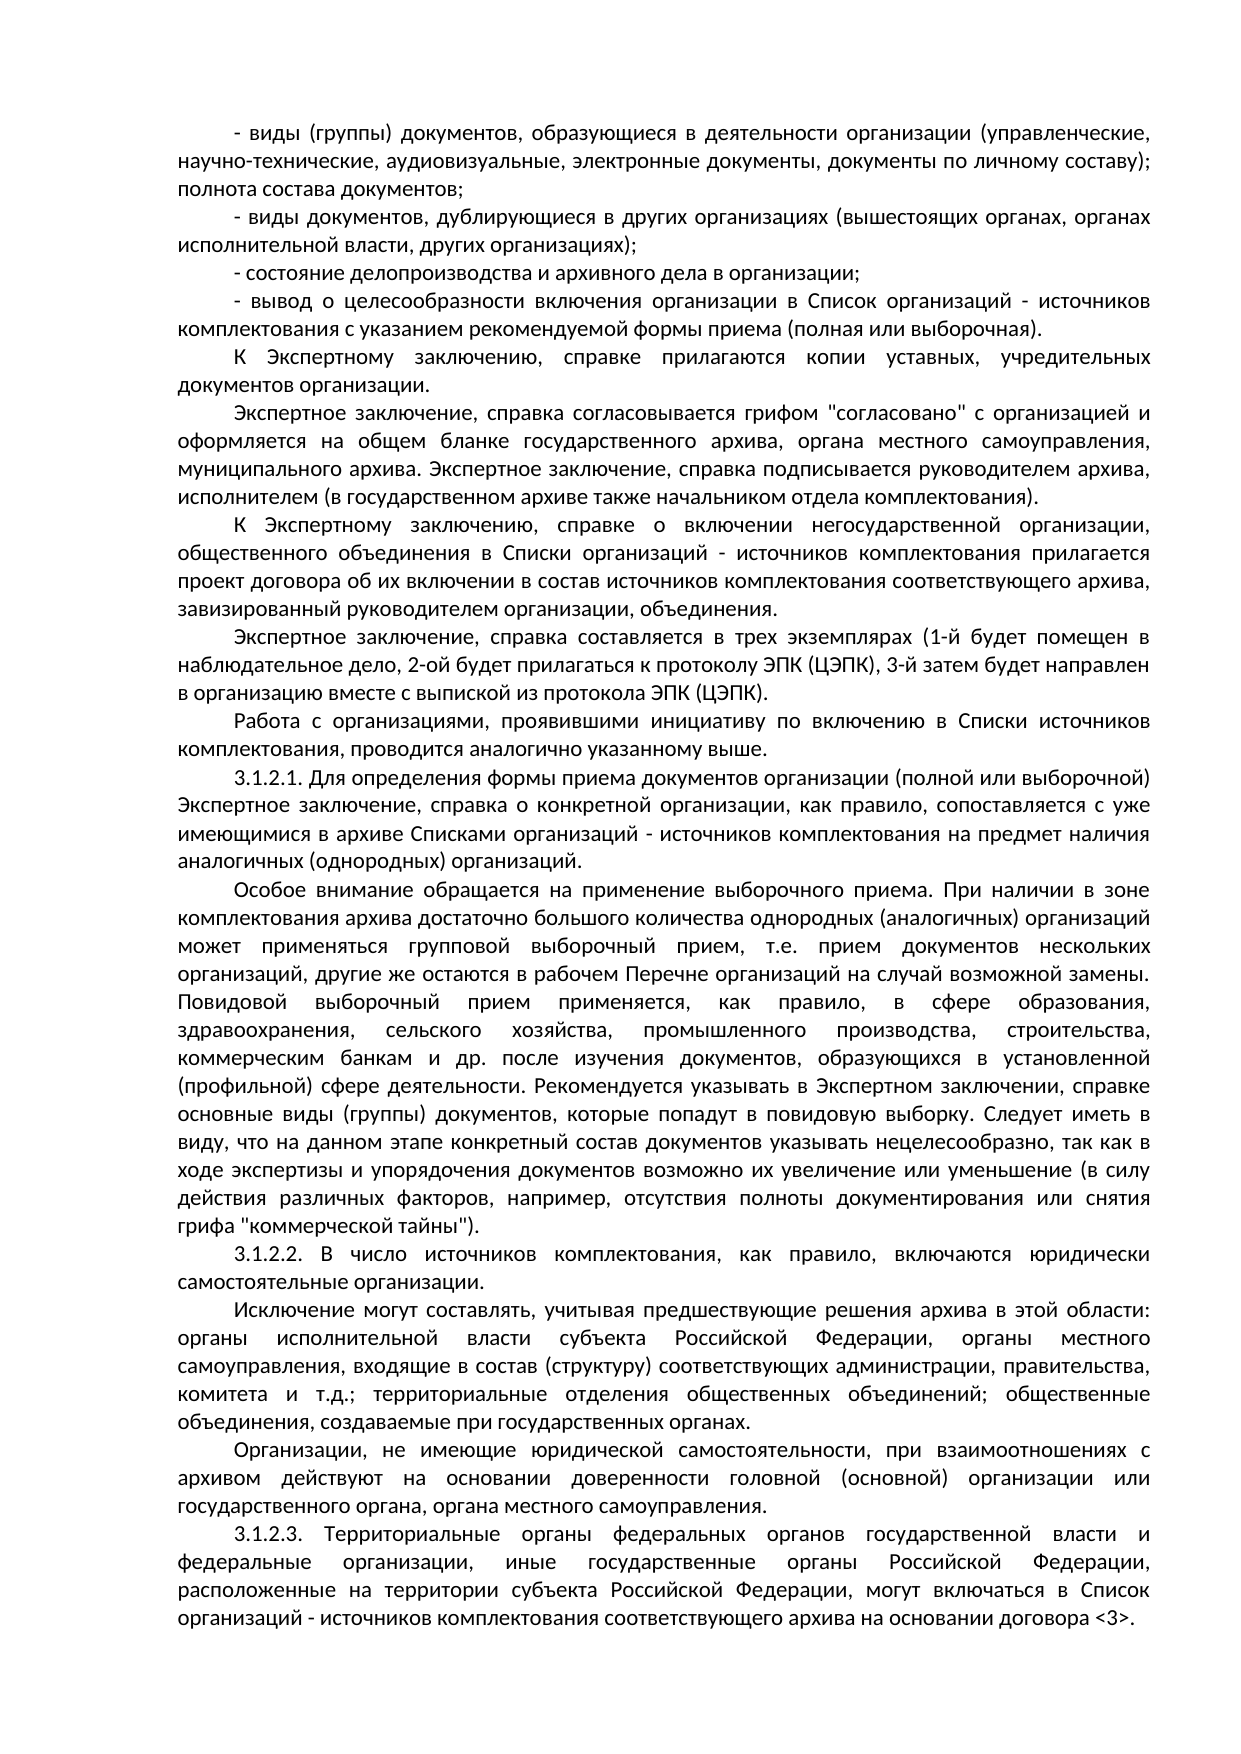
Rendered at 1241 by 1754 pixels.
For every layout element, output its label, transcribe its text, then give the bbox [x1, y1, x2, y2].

text 3.1.2.1. Для определения формы приема документов организации (полной или выборочной) Экспертное заключение, справка о конкретной организации, как правило, сопоставляется с уже имеющимися в архиве Списками организаций - источников комплектования на предмет наличия аналогичных (однородных) организаций. [177, 763, 1152, 875]
text 3.1.2.3. Территориальные органы федеральных органов государственной власти и федеральные организации, иные государственные органы Российской Федерации, расположенные на территории субъекта Российской Федерации, могут включаться в Список организаций - источников комплектования соответствующего архива на основании договора <3>. [177, 1519, 1152, 1631]
text Экспертное заключение, справка согласовывается грифом "согласовано" с организацией и оформляется на общем бланке государственного архива, органа местного самоуправления, муниципального архива. Экспертное заключение, справка подписывается руководителем архива, исполнителем (в государственном архиве также начальником отдела комплектования). [177, 398, 1152, 510]
text - состояние делопроизводства и архивного дела в организации; [177, 258, 1152, 286]
text - вывод о целесообразности включения организации в Список организаций - источников комплектования с указанием рекомендуемой формы приема (полная или выборочная). [177, 286, 1152, 342]
text Исключение могут составлять, учитывая предшествующие решения архива в этой области: органы исполнительной власти субъекта Российской Федерации, органы местного самоуправления, входящие в состав (структуру) соответствующих администрации, правительства, комитета и т.д.; территориальные отделения общественных объединений; общественные объединения, создаваемые при государственных органах. [177, 1295, 1152, 1435]
text Работа с организациями, проявившими инициативу по включению в Списки источников комплектования, проводится аналогично указанному выше. [177, 707, 1152, 763]
text - виды документов, дублирующиеся в других организациях (вышестоящих органах, органах исполнительной власти, других организациях); [177, 202, 1152, 258]
text - виды (группы) документов, образующиеся в деятельности организации (управленческие, научно-технические, аудиовизуальные, электронные документы, документы по личному составу); полнота состава документов; [177, 118, 1152, 202]
text 3.1.2.2. В число источников комплектования, как правило, включаются юридически самостоятельные организации. [177, 1239, 1152, 1295]
text К Экспертному заключению, справке о включении негосударственной организации, общественного объединения в Списки организаций - источников комплектования прилагается проект договора об их включении в состав источников комплектования соответствующего архива, завизированный руководителем организации, объединения. [177, 510, 1152, 622]
text Особое внимание обращается на применение выборочного приема. При наличии в зоне комплектования архива достаточно большого количества однородных (аналогичных) организаций может применяться групповой выборочный прием, т.е. прием документов нескольких организаций, другие же остаются в рабочем Перечне организаций на случай возможной замены. Повидовой выборочный прием применяется, как правило, в сфере образования, здравоохранения, сельского хозяйства, промышленного производства, строительства, коммерческим банкам и др. после изучения документов, образующихся в установленной (профильной) сфере деятельности. Рекомендуется указывать в Экспертном заключении, справке основные виды (группы) документов, которые попадут в повидовую выборку. Следует иметь в виду, что на данном этапе конкретный состав документов указывать нецелесообразно, так как в ходе экспертизы и упорядочения документов возможно их увеличение или уменьшение (в силу действия различных факторов, например, отсутствия полноты документирования или снятия грифа "коммерческой тайны"). [177, 875, 1152, 1239]
text К Экспертному заключению, справке прилагаются копии уставных, учредительных документов организации. [177, 342, 1152, 398]
text Организации, не имеющие юридической самостоятельности, при взаимоотношениях с архивом действуют на основании доверенности головной (основной) организации или государственного органа, органа местного самоуправления. [177, 1435, 1152, 1519]
text Экспертное заключение, справка составляется в трех экземплярах (1-й будет помещен в наблюдательное дело, 2-ой будет прилагаться к протоколу ЭПК (ЦЭПК), 3-й затем будет направлен в организацию вместе с выпиской из протокола ЭПК (ЦЭПК). [177, 622, 1152, 707]
